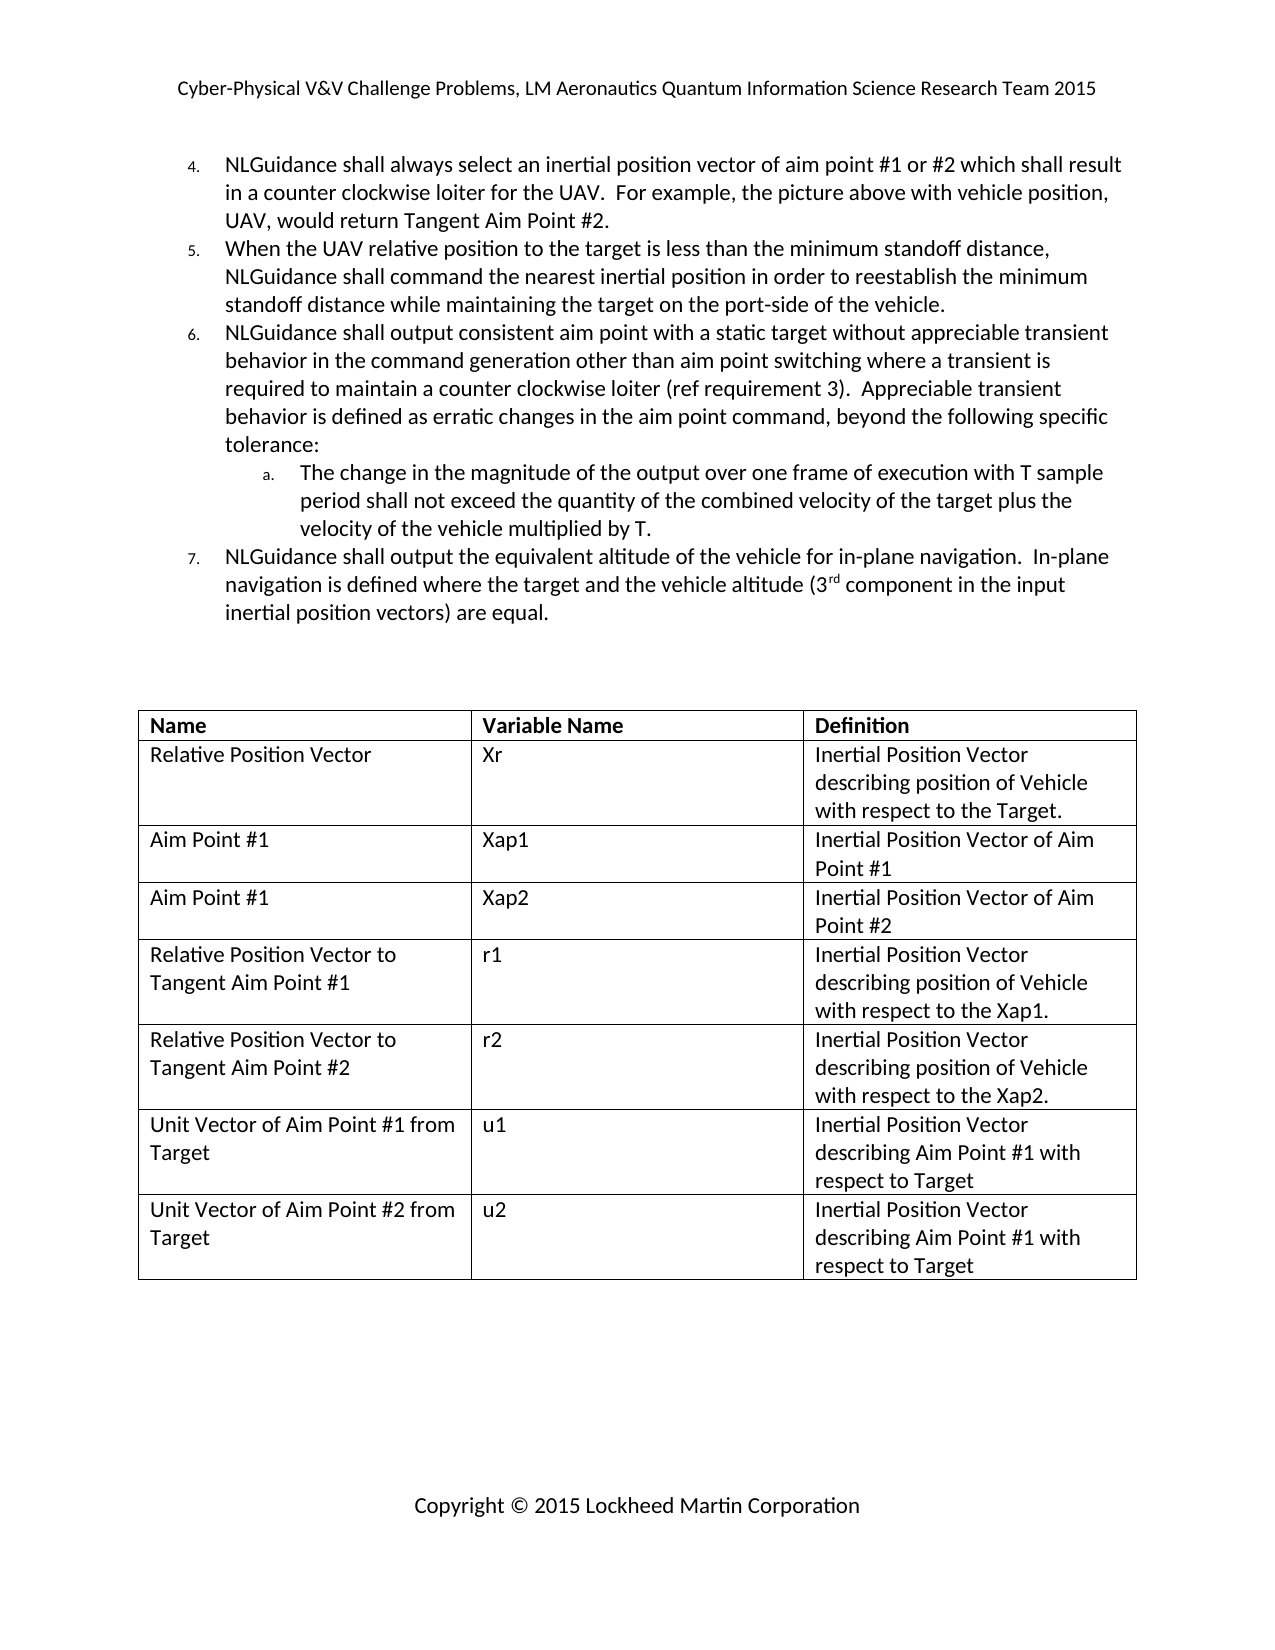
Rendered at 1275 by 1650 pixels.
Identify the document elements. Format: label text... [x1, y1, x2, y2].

table_cell Inertial Position Vector describing position of Vehicle with respect to the Xap1. [804, 940, 1136, 1024]
table_cell u2 [472, 1195, 803, 1279]
table_cell Aim Point #1 [139, 826, 471, 882]
table_cell Xr [472, 741, 803, 824]
table_cell Inertial Position Vector describing Aim Point #1 with respect to Target [804, 1195, 1136, 1279]
table_header Name [139, 711, 471, 739]
table_cell Inertial Position Vector of Aim Point #2 [804, 883, 1136, 939]
table_cell r1 [472, 940, 803, 1024]
table_cell Relative Position Vector to Tangent Aim Point #1 [139, 940, 471, 1024]
table_cell Inertial Position Vector describing Aim Point #1 with respect to Target [804, 1110, 1136, 1194]
table_cell r2 [472, 1025, 803, 1109]
list NLGuidance shall always select an inertial position vector of aim point #1 or #2 which shall result in a counter clockwise loiter for the UAV. For example, the picture above with vehicle position, UAV, would return Tangent Aim Point #2. [187, 150, 1125, 234]
table_header Definition [804, 711, 1136, 739]
table_cell Unit Vector of Aim Point #1 from Target [139, 1110, 471, 1194]
table_header Variable Name [472, 711, 803, 739]
table_cell Aim Point #1 [139, 883, 471, 939]
list The change in the magnitude of the output over one frame of execution with T sample period shall not exceed the quantity of the combined velocity of the target plus the velocity of the vehicle multiplied by T. [262, 458, 1125, 542]
table_cell Relative Position Vector to Tangent Aim Point #2 [139, 1025, 471, 1109]
table_cell Unit Vector of Aim Point #2 from Target [139, 1195, 471, 1279]
table_cell Relative Position Vector [139, 741, 471, 824]
table_cell u1 [472, 1110, 803, 1194]
table_cell Inertial Position Vector describing position of Vehicle with respect to the Xap2. [804, 1025, 1136, 1109]
table_cell Xap2 [472, 883, 803, 939]
list When the UAV relative position to the target is less than the minimum standoff distance, NLGuidance shall command the nearest inertial position in order to reestablish the minimum standoff distance while maintaining the target on the port-side of the vehicle. [187, 234, 1125, 318]
table_cell Inertial Position Vector of Aim Point #1 [804, 826, 1136, 882]
table_cell Inertial Position Vector describing position of Vehicle with respect to the Target. [804, 741, 1136, 824]
list NLGuidance shall output the equivalent altitude of the vehicle for in-plane navigation. In-plane navigation is defined where the target and the vehicle altitude (3rd component in the input inertial position vectors) are equal. [187, 542, 1125, 626]
table_cell Xap1 [472, 826, 803, 882]
list NLGuidance shall output consistent aim point with a static target without appreciable transient behavior in the command generation other than aim point switching where a transient is required to maintain a counter clockwise loiter (ref requirement 3). Appreciable transient behavior is defined as erratic changes in the aim point command, beyond the following specific tolerance: [187, 318, 1125, 458]
